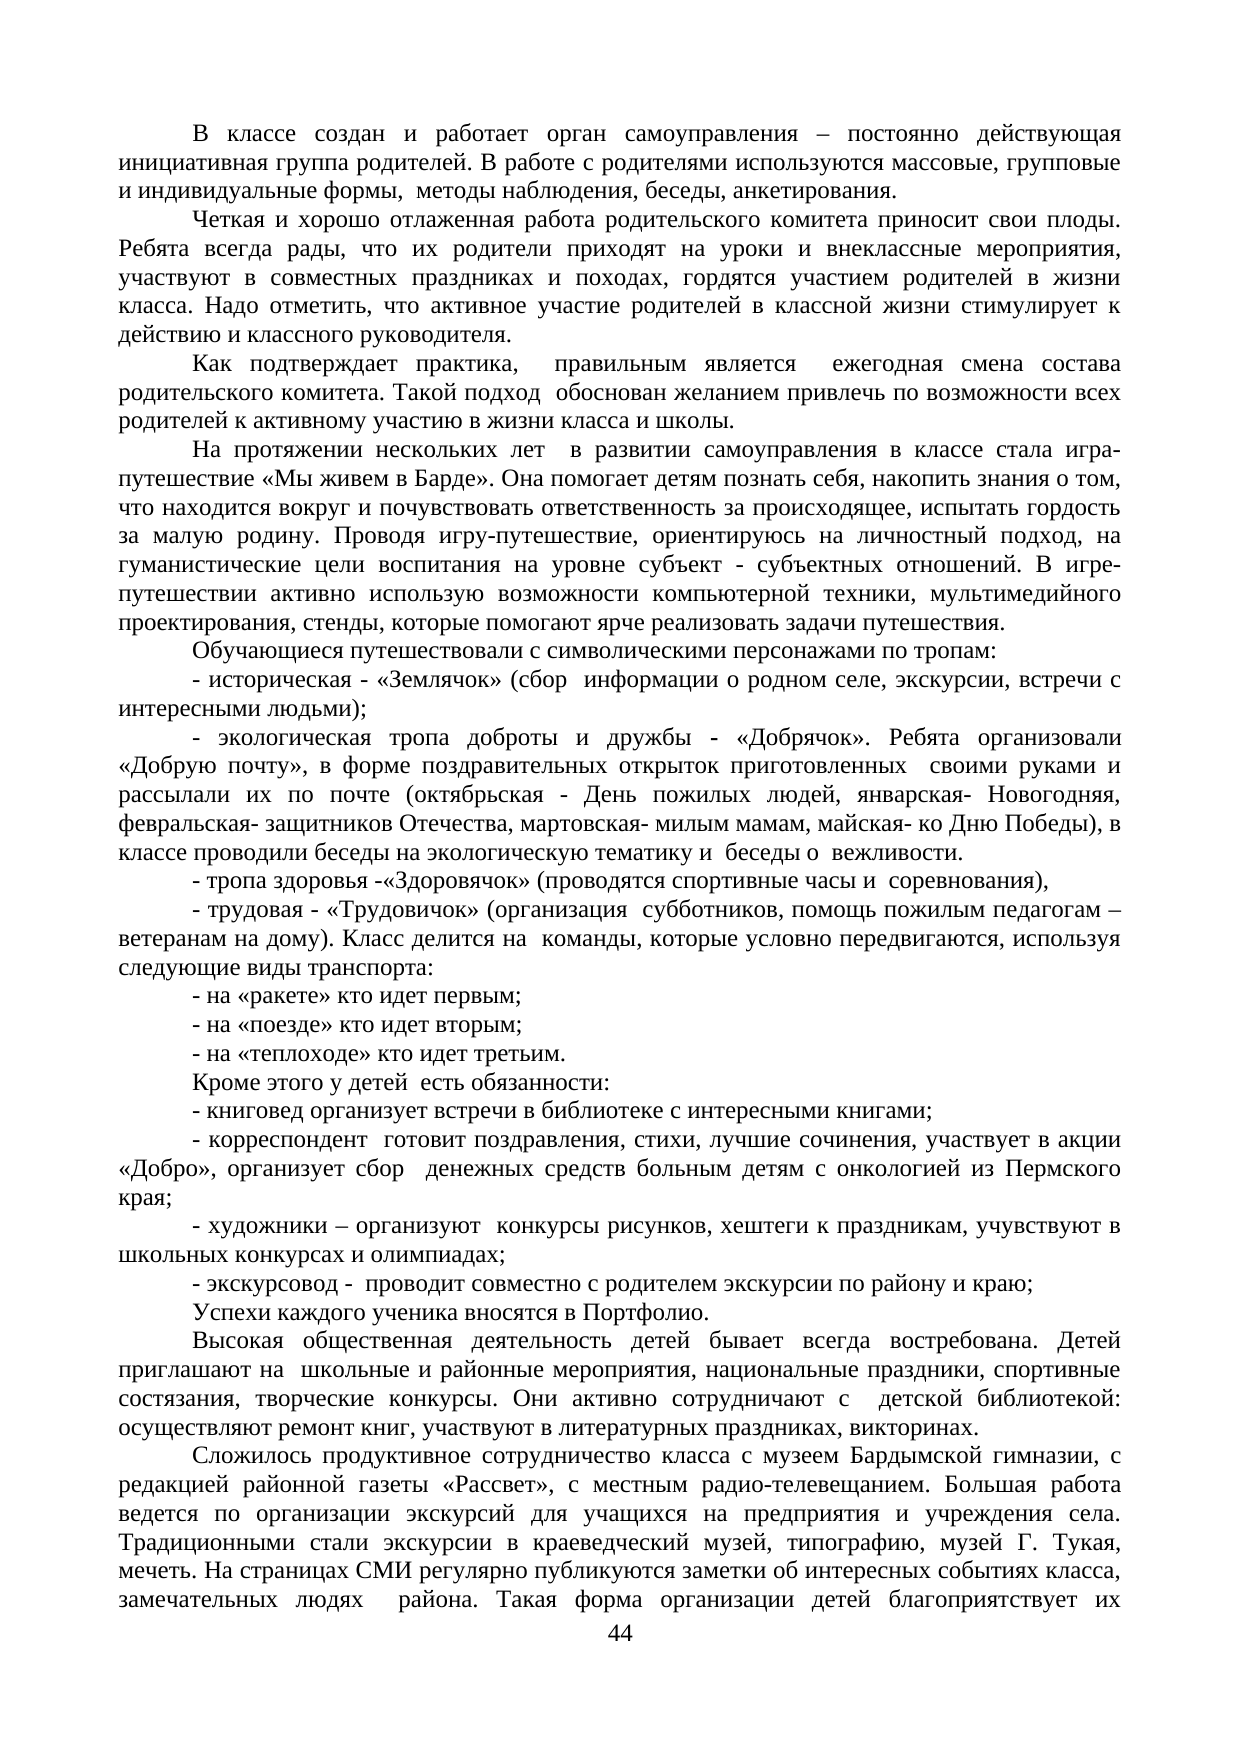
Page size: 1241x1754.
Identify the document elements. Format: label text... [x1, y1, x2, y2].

text Успехи каждого ученика вносятся в Портфолио. [118, 1297, 1122, 1326]
text - экологическая тропа доброты и дружбы - «Добрячок». Ребята организовали «Добрую почту», в форме поздравительных открыток приготовленных своими руками и рассылали их по почте (октябрьская - День пожилых людей, январская- Новогодняя, февральская- защитников Отечества, мартовская- милым мамам, майская- ко Дню Победы), в классе проводили беседы на экологическую тематику и беседы о вежливости. [118, 722, 1122, 866]
text На протяжении нескольких лет в развитии самоуправления в классе стала игра-путешествие «Мы живем в Барде». Она помогает детям познать себя, накопить знания о том, что находится вокруг и почувствовать ответственность за происходящее, испытать гордость за малую родину. Проводя игру-путешествие, ориентируюсь на личностный подход, на гуманистические цели воспитания на уровне субъект - субъектных отношений. В игре-путешествии активно использую возможности компьютерной техники, мультимедийного проектирования, стенды, которые помогают ярче реализовать задачи путешествия. [118, 434, 1122, 636]
text - историческая - «Землячок» (сбор информации о родном селе, экскурсии, встречи с интересными людьми); [118, 664, 1122, 722]
text Кроме этого у детей есть обязанности: [118, 1067, 1122, 1096]
text - трудовая - «Трудовичок» (организация субботников, помощь пожилым педагогам –ветеранам на дому). Класс делится на команды, которые условно передвигаются, используя следующие виды транспорта: [118, 894, 1122, 981]
text - на «теплоходе» кто идет третьим. [118, 1038, 1122, 1067]
text Обучающиеся путешествовали с символическими персонажами по тропам: [118, 636, 1122, 664]
text Высокая общественная деятельность детей бывает всегда востребована. Детей приглашают на школьные и районные мероприятия, национальные праздники, спортивные состязания, творческие конкурсы. Они активно сотрудничают с детской библиотекой: осуществляют ремонт книг, участвуют в литературных праздниках, викторинах. [118, 1326, 1122, 1441]
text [118, 1441, 1122, 1613]
text Четкая и хорошо отлаженная работа родительского комитета приносит свои плоды. Ребята всегда рады, что их родители приходят на уроки и внеклассные мероприятия, участвуют в совместных праздниках и походах, гордятся участием родителей в жизни класса. Надо отметить, что активное участие родителей в классной жизни стимулирует к действию и классного руководителя. [118, 204, 1122, 348]
text - экскурсовод - проводит совместно с родителем экскурсии по району и краю; [118, 1268, 1122, 1297]
text - на «поезде» кто идет вторым; [118, 1009, 1122, 1038]
text - на «ракете» кто идет первым; [118, 981, 1122, 1009]
text - художники – организуют конкурсы рисунков, хештеги к праздникам, учувствуют в школьных конкурсах и олимпиадах; [118, 1211, 1122, 1268]
text В классе создан и работает орган самоуправления – постоянно действующая инициативная группа родителей. В работе с родителями используются массовые, групповые и индивидуальные формы, методы наблюдения, беседы, анкетирования. [118, 118, 1122, 204]
text - тропа здоровья -«Здоровячок» (проводятся спортивные часы и соревнования), [118, 866, 1122, 894]
text Как подтверждает практика, правильным является ежегодная смена состава родительского комитета. Такой подход обоснован желанием привлечь по возможности всех родителей к активному участию в жизни класса и школы. [118, 348, 1122, 434]
text - корреспондент готовит поздравления, стихи, лучшие сочинения, участвует в акции «Добро», организует сбор денежных средств больным детям с онкологией из Пермского края; [118, 1124, 1122, 1211]
text - книговед организует встречи в библиотеке с интересными книгами; [118, 1096, 1122, 1124]
